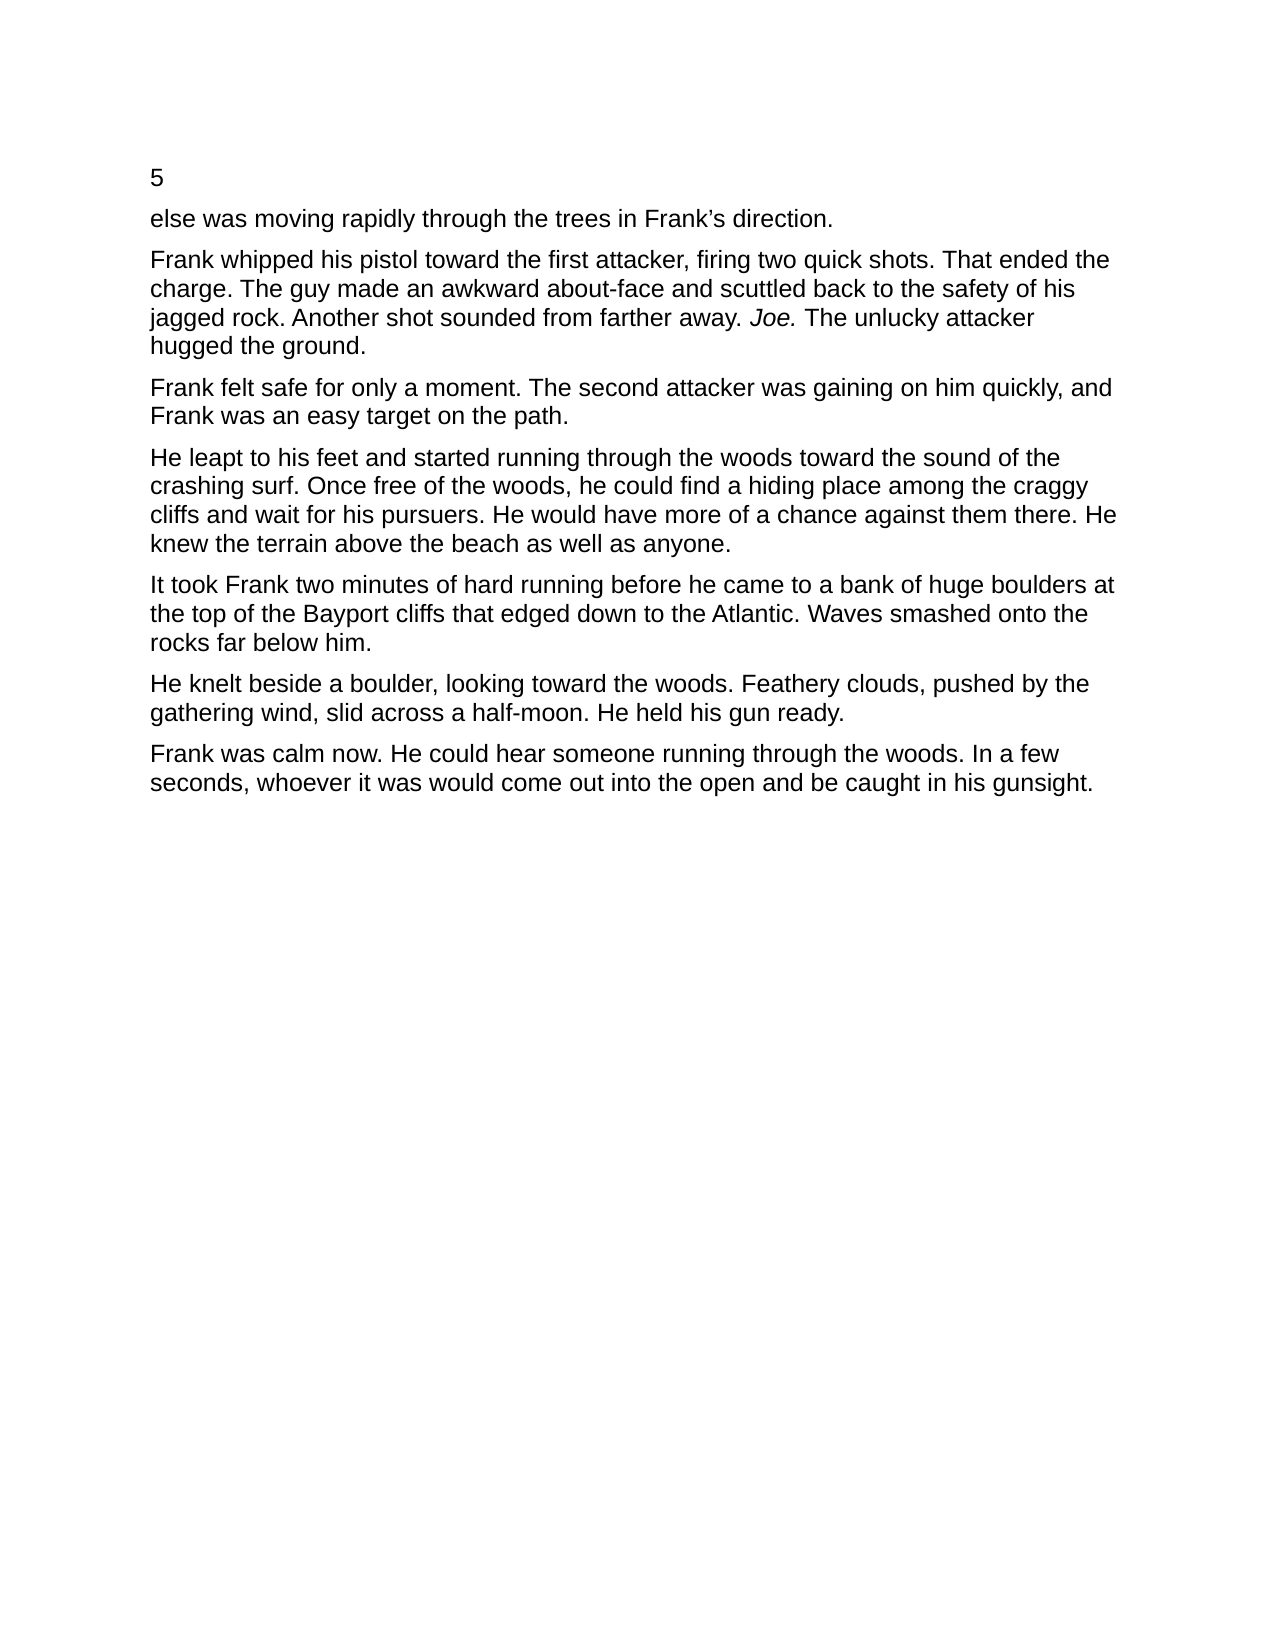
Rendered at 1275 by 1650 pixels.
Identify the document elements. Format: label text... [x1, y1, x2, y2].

text Frank felt safe for only a moment. The second attacker was gaining on him quickly, and Frank was an easy target on the path. [150, 372, 1125, 430]
text Frank whipped his pistol toward the first attacker, firing two quick shots. That ended the charge. The guy made an awkward about-face and scuttled back to the safety of his jagged rock. Another shot sounded from farther away. Joe. The unlucky attacker hugged the ground. [150, 245, 1125, 360]
text He leapt to his feet and started running through the woods toward the sound of the crashing surf. Once free of the woods, he could find a hiding place among the craggy cliffs and wait for his pursuers. He would have more of a chance against them there. He knew the terrain above the beach as well as anyone. [150, 442, 1125, 557]
text 5 [150, 162, 1125, 191]
text else was moving rapidly through the trees in Frank’s direction. [150, 204, 1125, 232]
text It took Frank two minutes of hard running before he came to a bank of huge boulders at the top of the Bayport cliffs that edged down to the Atlantic. Waves smashed onto the rocks far below him. [150, 570, 1125, 656]
text He knelt beside a boulder, looking toward the woods. Feathery clouds, pushed by the gathering wind, slid across a half-moon. He held his gun ready. [150, 669, 1125, 726]
text Frank was calm now. He could hear someone running through the woods. In a few seconds, whoever it was would come out into the open and be caught in his gunsight. [150, 739, 1125, 796]
